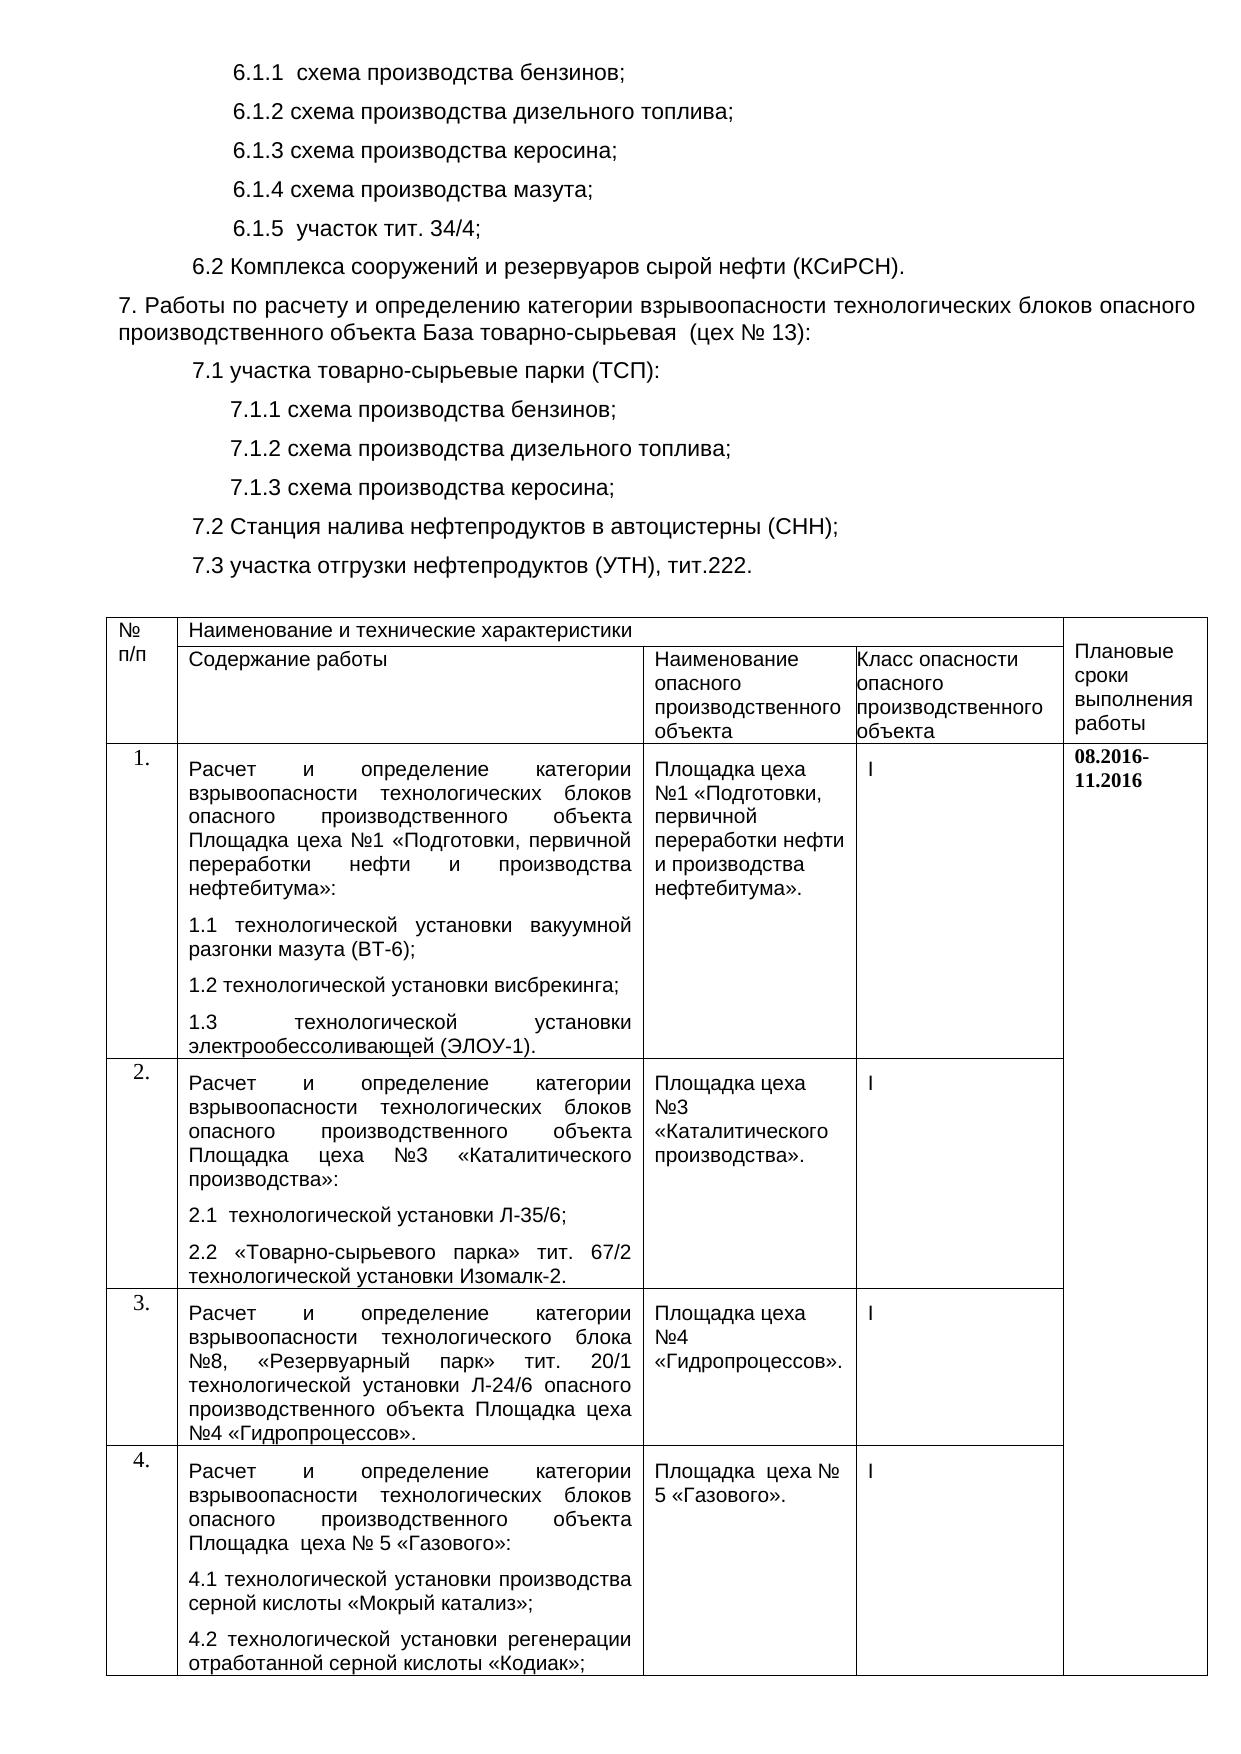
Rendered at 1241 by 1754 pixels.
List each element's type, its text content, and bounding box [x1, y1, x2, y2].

table_header Плановые сроки выполнения работы [1064, 618, 1207, 743]
text 7.3 участка отгрузки нефтепродуктов (УТН), тит.222. [118, 552, 1196, 578]
text 6.1.2 схема производства дизельного топлива; [118, 98, 1196, 124]
table_cell Наименование опасного производственного объекта [644, 647, 856, 743]
table_cell Площадка цеха №1 «Подготовки, первичной переработки нефти и производства нефтебитума». [644, 744, 856, 1057]
text 6.1.5 участок тит. 34/4; [118, 214, 1196, 241]
table_cell Расчет и определение категории взрывоопасности технологических блоков опасного производственного объекта Площадка цеха №1 «Подготовки, первичной переработки нефти и производства нефтебитума»: 1.1 технологической установки вакуумной разгонки мазута (ВТ-6); 1.2 технологической установки висбрекинга; 1.3 технологической установки электрообессоливающей (ЭЛОУ-1). [178, 744, 643, 1057]
table_cell Содержание работы [178, 647, 643, 743]
text 7. Работы по расчету и определению категории взрывоопасности технологических блоков опасного производственного объекта База товарно-сырьевая (цех № 13): [118, 292, 1196, 345]
text 7.1 участка товарно-сырьевые парки (ТСП): [118, 357, 1196, 384]
table_cell [107, 1446, 177, 1675]
table_cell Площадка цеха №4 «Гидропроцессов». [644, 1289, 856, 1445]
text 6.1.1 схема производства бензинов; [118, 59, 1196, 85]
text 6.2 Комплекса сооружений и резервуаров сырой нефти (КСиРСН). [118, 253, 1196, 280]
table_cell I [857, 1446, 1063, 1675]
table_header № п/п [107, 618, 177, 743]
table_cell Расчет и определение категории взрывоопасности технологического блока №8, «Резервуарный парк» тит. 20/1 технологической установки Л-24/6 опасного производственного объекта Площадка цеха №4 «Гидропроцессов». [178, 1289, 643, 1445]
table_cell I [857, 1059, 1063, 1288]
table_cell 08.2016-11.2016 [1064, 744, 1207, 1675]
text 7.1.3 схема производства керосина; [118, 474, 1196, 500]
table_cell [107, 1289, 177, 1445]
table_cell [107, 1059, 177, 1288]
text 7.2 Станция налива нефтепродуктов в автоцистерны (СНН); [118, 513, 1196, 539]
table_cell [644, 1446, 856, 1675]
text 6.1.4 схема производства мазута; [118, 176, 1196, 202]
table_cell Класс опасности опасного производственного объекта [857, 647, 1063, 743]
table_cell I [857, 744, 1063, 1057]
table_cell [178, 1446, 643, 1675]
table_cell Площадка цеха №3 «Каталитического производства». [644, 1059, 856, 1288]
text 6.1.3 схема производства керосина; [118, 137, 1196, 163]
text 7.1.2 схема производства дизельного топлива; [118, 435, 1196, 461]
table_cell I [857, 1289, 1063, 1445]
table_cell Расчет и определение категории взрывоопасности технологических блоков опасного производственного объекта Площадка цеха №3 «Каталитического производства»: 2.1 технологической установки Л-35/6; 2.2 «Товарно-сырьевого парка» тит. 67/2 технологической установки Изомалк-2. [178, 1059, 643, 1288]
table_cell [107, 744, 177, 1057]
table_header Наименование и технические характеристики [178, 618, 1063, 646]
text 7.1.1 схема производства бензинов; [118, 396, 1196, 423]
